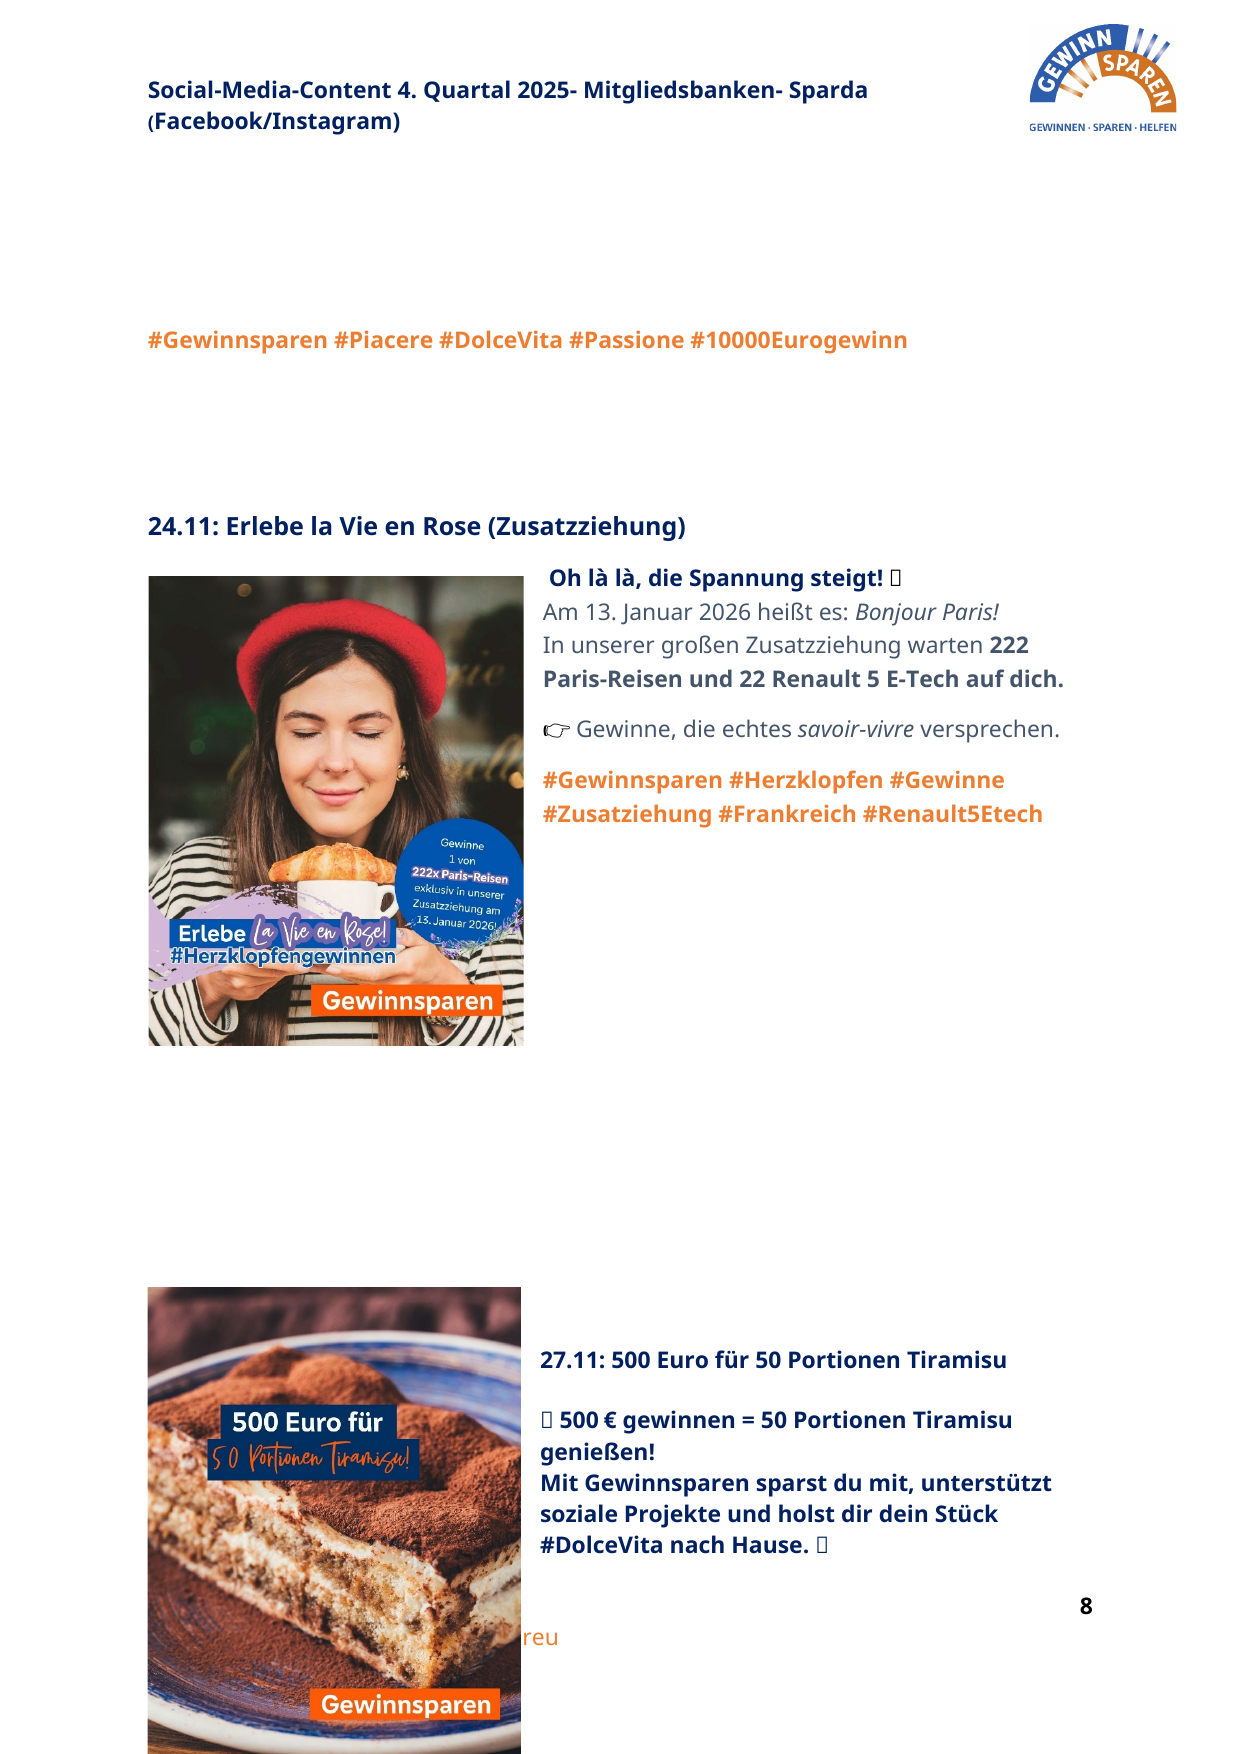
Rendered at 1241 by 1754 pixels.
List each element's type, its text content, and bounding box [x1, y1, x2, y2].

picture [1029, 24, 1177, 131]
text 👉 Gewinne, die echtes savoir-vivre versprechen. [524, 713, 1093, 744]
text #Gewinnsparen #Herzklopfen #Gewinne #Zusatziehung #Frankreich #Renault5Etech [524, 764, 1093, 829]
text 🍰 500 € gewinnen = 50 Portionen Tiramisu genießen! Mit Gewinnsparen sparst du mit, unterstützt soziale Projekte und holst dir dein Stück #DolceVita nach Hause. 🧡 [521, 1404, 1093, 1560]
picture [148, 576, 524, 1046]
text #Gewinnsparen #Piacere #DolceVita #Passione #10000Eurogewinn [148, 291, 1093, 356]
picture [147, 1287, 521, 1754]
text 27.11: 500 Euro für 50 Portionen Tiramisu [521, 1344, 1093, 1375]
text Oh là là, die Spannung steigt! 🎁 Am 13. Januar 2026 heißt es: Bonjour Paris! In unserer großen Zusatzziehung warten 222 Paris-Reisen und 22 Renault 5 E-Tech auf dich. [148, 562, 1093, 694]
text 24.11: Erlebe la Vie en Rose (Zusatzziehung) [148, 508, 1093, 542]
